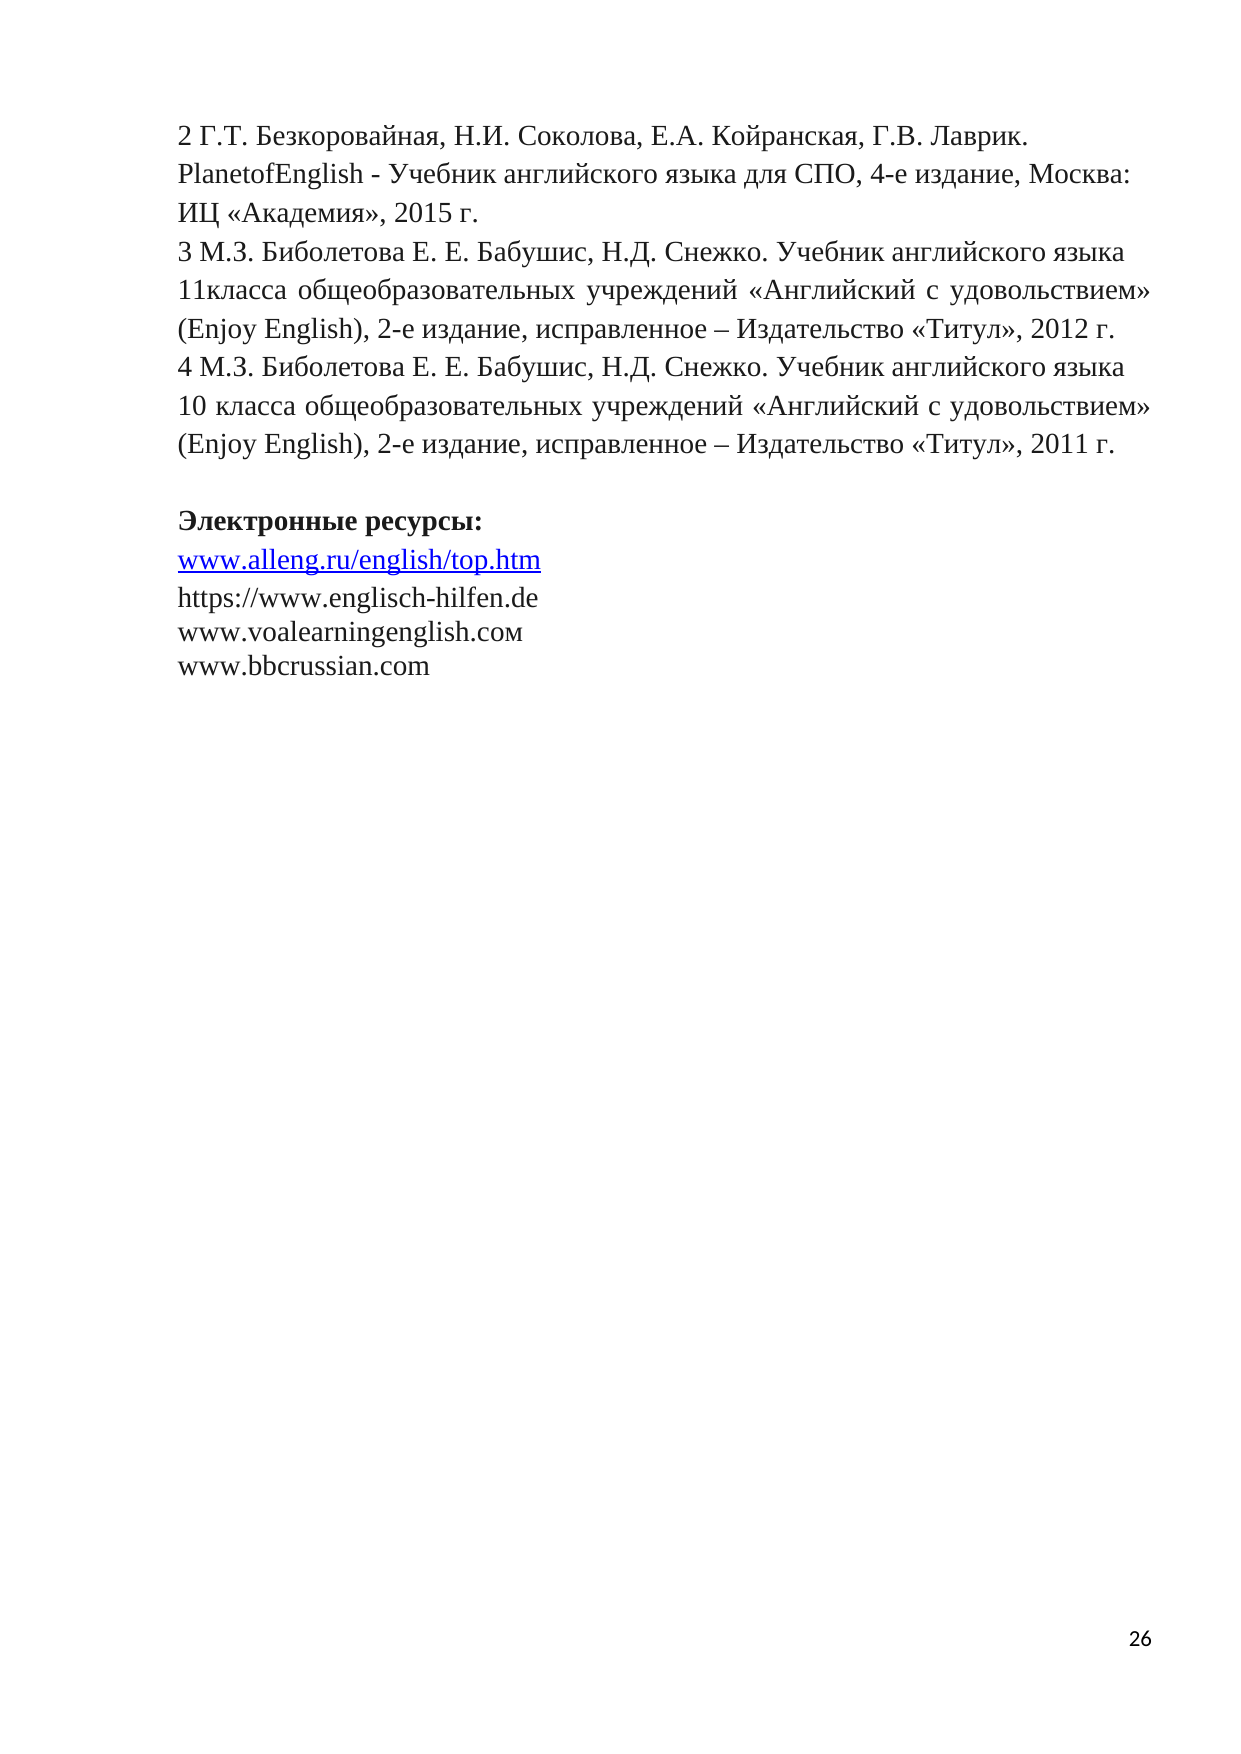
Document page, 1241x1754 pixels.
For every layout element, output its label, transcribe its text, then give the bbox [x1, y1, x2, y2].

text 10 класса общеобразовательных учреждений «Английский с удовольствием» (Enjoy English), 2-е издание, исправленное – Издательство «Титул», 2011 г. [177, 388, 1152, 460]
text www.alleng.ru/english/top.htm [177, 542, 1152, 576]
text 4 М.З. Биболетова Е. Е. Бабушис, Н.Д. Снежко. Учебник английского языка [177, 349, 1152, 383]
text 11класса общеобразовательных учреждений «Английский с удовольствием» (Enjoy English), 2-е издание, исправленное – Издательство «Титул», 2012 г. [177, 272, 1152, 344]
text www.voalearningenglish.coм [177, 614, 1152, 648]
text 2 Г.Т. Безкоровайная, Н.И. Соколова, Е.А. Койранская, Г.В. Лаврик. [177, 118, 1152, 152]
text www.bbcrussian.com [177, 648, 1152, 681]
text 3 М.З. Биболетова Е. Е. Бабушис, Н.Д. Снежко. Учебник английского языка [177, 234, 1152, 267]
text https://www.englisch-hilfen.de [177, 581, 1152, 614]
text ИЦ «Академия», 2015 г. [177, 195, 1152, 229]
text Электронные ресурсы: [177, 503, 1152, 537]
text PlanetofEnglish - Учебник английского языка для СПО, 4-е издание, Москва: [177, 157, 1152, 190]
